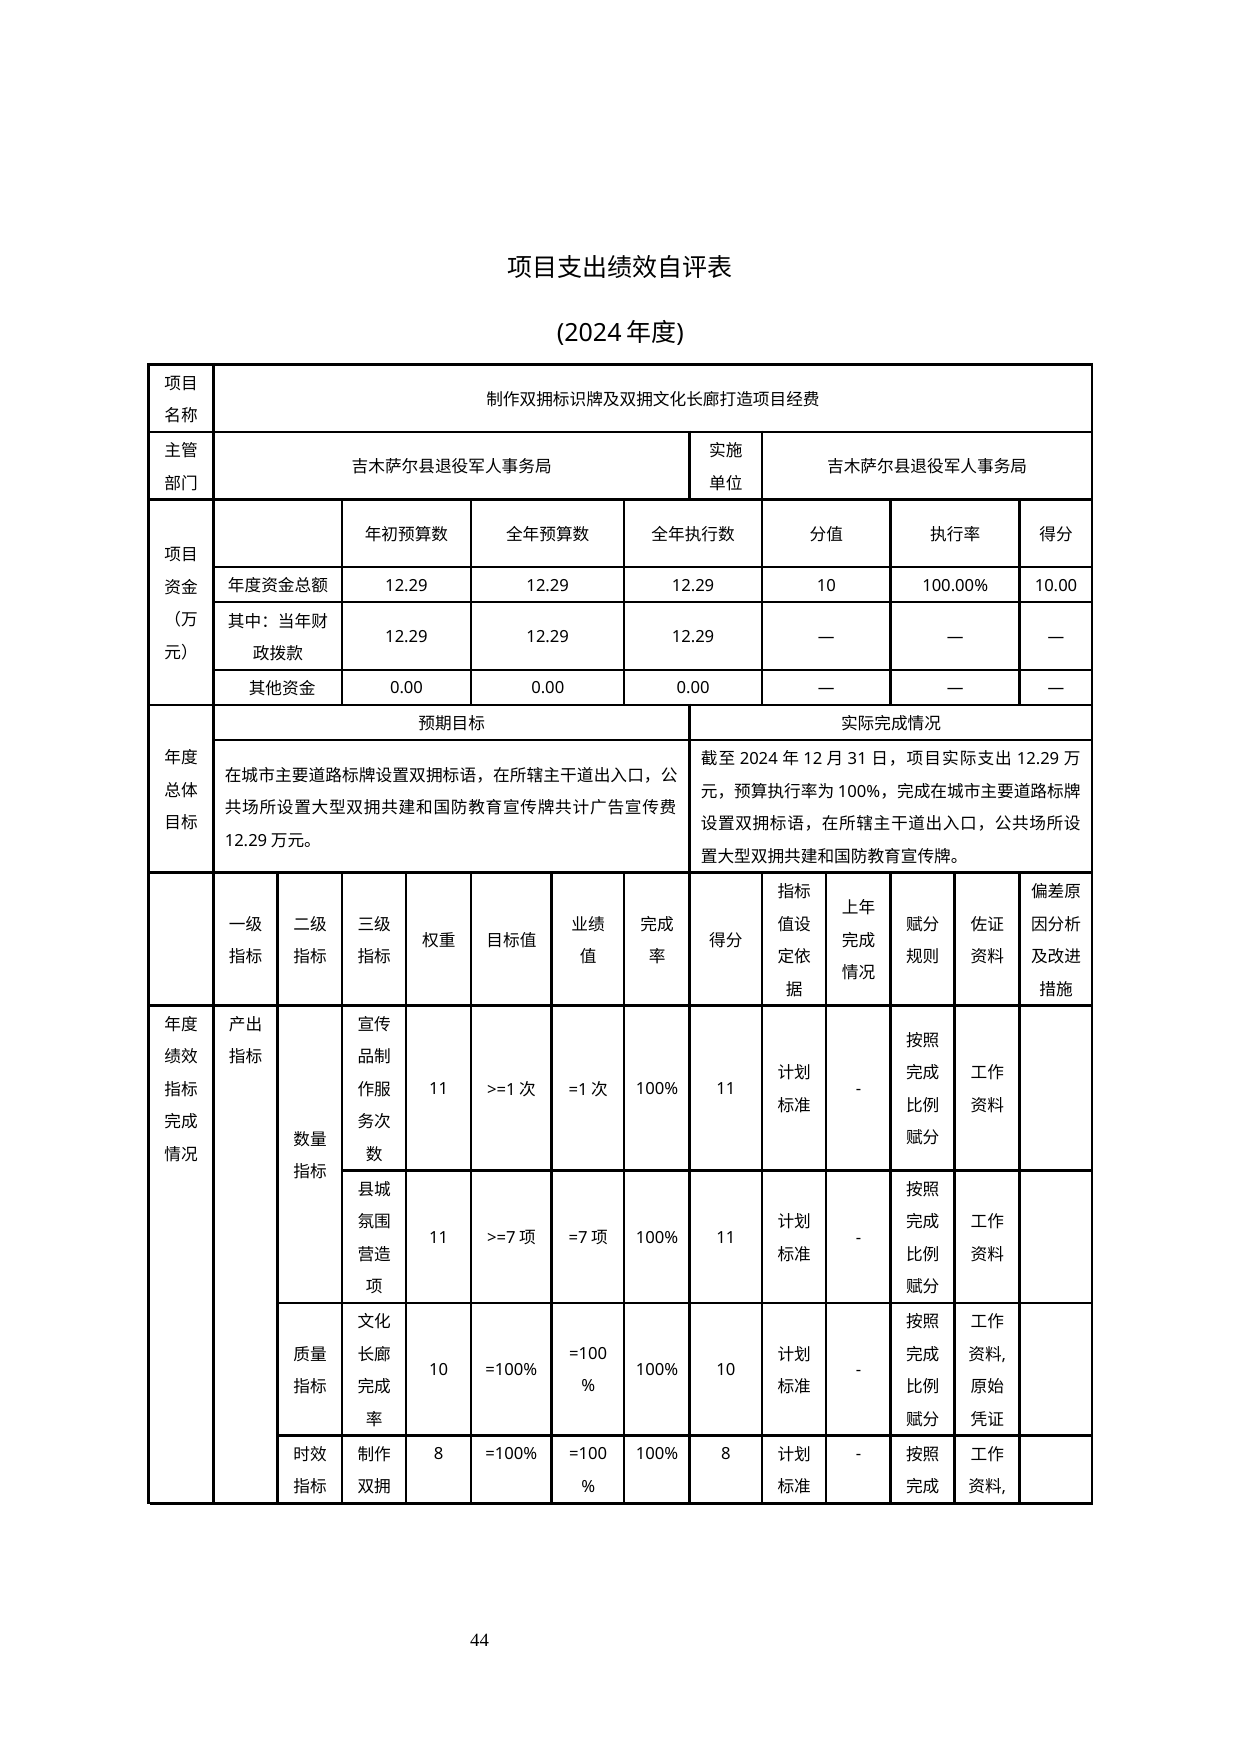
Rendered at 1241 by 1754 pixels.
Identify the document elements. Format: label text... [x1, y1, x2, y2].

table_cell 在城市主要道路标牌设置双拥标语，在所辖主干道出入口，公共场所设置大型双拥共建和国防教育宣传牌共计广告宣传费12.29万元。 [215, 741, 688, 871]
table_cell 工作资料 [956, 1172, 1018, 1302]
table_cell — [763, 603, 889, 668]
table_cell 10 [691, 1304, 761, 1434]
table_cell 12.29 [472, 603, 623, 668]
table_cell [1021, 1007, 1091, 1169]
table_cell 10 [407, 1304, 470, 1434]
table_cell 全年预算数 [472, 501, 623, 566]
table_cell 按照完成比例赋分 [892, 1437, 953, 1502]
table_cell (2024年度) [148, 298, 1092, 363]
table_cell 年初预算数 [343, 501, 470, 566]
table_cell 实施单位 [691, 433, 761, 498]
table_cell 分值 [763, 501, 889, 566]
table_cell 指标值设定依据 [763, 874, 825, 1004]
table_cell >=1次 [472, 1007, 550, 1169]
table_cell 项目资金（万元） [150, 501, 212, 703]
table_cell 工作资料 [956, 1007, 1018, 1169]
table_cell 100% [625, 1304, 688, 1434]
table_cell 12.29 [625, 603, 761, 668]
table_cell 按照完成比例赋分 [892, 1007, 953, 1169]
table_cell 按照完成比例赋分 [892, 1304, 953, 1434]
table_cell - [827, 1172, 889, 1302]
table_cell [1021, 1304, 1091, 1434]
table_cell 上年完成情况 [827, 874, 889, 1004]
table_cell =7项 [553, 1172, 623, 1302]
table_cell 100% [625, 1437, 688, 1502]
table_cell 数量指标 [279, 1007, 341, 1302]
table_cell 8 [691, 1437, 761, 1502]
table_cell 全年执行数 [625, 501, 761, 566]
table_cell 完成率 [625, 874, 688, 1004]
table_cell 主管部门 [150, 433, 212, 498]
table_cell 0.00 [343, 671, 470, 703]
table_cell 得分 [1021, 501, 1091, 566]
table_cell 计划标准 [763, 1437, 825, 1502]
table_cell 业绩值 [553, 874, 623, 1004]
table_cell — [1021, 603, 1091, 668]
table_cell 按照完成比例赋分 [892, 1172, 953, 1302]
table_cell =100% [553, 1304, 623, 1434]
table_cell 佐证资料 [956, 874, 1018, 1004]
table_cell 计划标准 [763, 1304, 825, 1434]
table_cell 赋分规则 [892, 874, 953, 1004]
table_cell 年度总体目标 [150, 706, 212, 871]
table_cell - [827, 1437, 889, 1502]
table_cell =100% [472, 1437, 550, 1502]
table_cell 年度绩效指标完成情况 [150, 1007, 212, 1502]
table_cell 一级指标 [215, 874, 276, 1004]
table_cell 其中：当年财政拨款 [215, 603, 341, 668]
table_cell 时效指标 [279, 1437, 341, 1502]
table_cell [215, 501, 341, 566]
table_cell 12.29 [472, 568, 623, 601]
table_cell 二级指标 [279, 874, 341, 1004]
table_cell =100% [553, 1437, 623, 1502]
table_cell 偏差原因分析及改进措施 [1021, 874, 1091, 1004]
table_cell 执行率 [892, 501, 1018, 566]
table_cell =1次 [553, 1007, 623, 1169]
table_cell - [827, 1304, 889, 1434]
table_cell 10.00 [1021, 568, 1091, 601]
table_cell 0.00 [472, 671, 623, 703]
table_cell 预期目标 [215, 706, 688, 739]
table_cell 质量指标 [279, 1304, 341, 1434]
table_cell - [827, 1007, 889, 1169]
table_cell 吉木萨尔县退役军人事务局 [763, 433, 1091, 498]
table_cell 实际完成情况 [691, 706, 1091, 739]
table_cell 目标值 [472, 874, 550, 1004]
table_cell [150, 874, 212, 1004]
table_cell >=7项 [472, 1172, 550, 1302]
table_cell 100.00% [892, 568, 1018, 601]
table_cell — [1021, 671, 1091, 703]
table_cell 8 [407, 1437, 470, 1502]
table_cell 三级指标 [343, 874, 405, 1004]
table_cell 11 [407, 1172, 470, 1302]
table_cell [343, 1437, 405, 1502]
table_cell 12.29 [625, 568, 761, 601]
table_header 项目支出绩效自评表 [148, 233, 1092, 298]
table_cell =100% [472, 1304, 550, 1434]
table_cell 11 [691, 1172, 761, 1302]
table_cell 制作双拥标识牌及双拥文化长廊打造项目经费 [215, 366, 1091, 431]
table_cell 11 [407, 1007, 470, 1169]
table_cell 100% [625, 1172, 688, 1302]
table_cell 工作资料,原始凭证 [956, 1437, 1018, 1502]
table_cell 其他资金 [215, 671, 341, 703]
table_cell 县城氛围营造项 [343, 1172, 405, 1302]
table_cell 10 [763, 568, 889, 601]
table_cell — [892, 603, 1018, 668]
table_cell 0.00 [625, 671, 761, 703]
table_cell 工作资料,原始凭证 [956, 1304, 1018, 1434]
table_cell 计划标准 [763, 1007, 825, 1169]
table_cell 截至2024年12月31日，项目实际支出12.29万元，预算执行率为100%，完成在城市主要道路标牌设置双拥标语，在所辖主干道出入口，公共场所设置大型双拥共建和国防教育宣传牌。 [691, 741, 1091, 871]
table_cell 文化长廊完成率 [343, 1304, 405, 1434]
table_cell 计划标准 [763, 1172, 825, 1302]
table_cell 100% [625, 1007, 688, 1169]
table_cell [1021, 1437, 1091, 1502]
table_cell 项目名称 [150, 366, 212, 431]
table_cell 年度资金总额 [215, 568, 341, 601]
table_cell 12.29 [343, 568, 470, 601]
table_cell 得分 [691, 874, 761, 1004]
table_cell 12.29 [343, 603, 470, 668]
table_cell 吉木萨尔县退役军人事务局 [215, 433, 688, 498]
table_cell — [763, 671, 889, 703]
table_cell — [892, 671, 1018, 703]
table_cell 权重 [407, 874, 470, 1004]
table_cell 产出指标 [215, 1007, 276, 1502]
table_cell 宣传品制作服务次数 [343, 1007, 405, 1169]
table_cell [1021, 1172, 1091, 1302]
table_cell 11 [691, 1007, 761, 1169]
